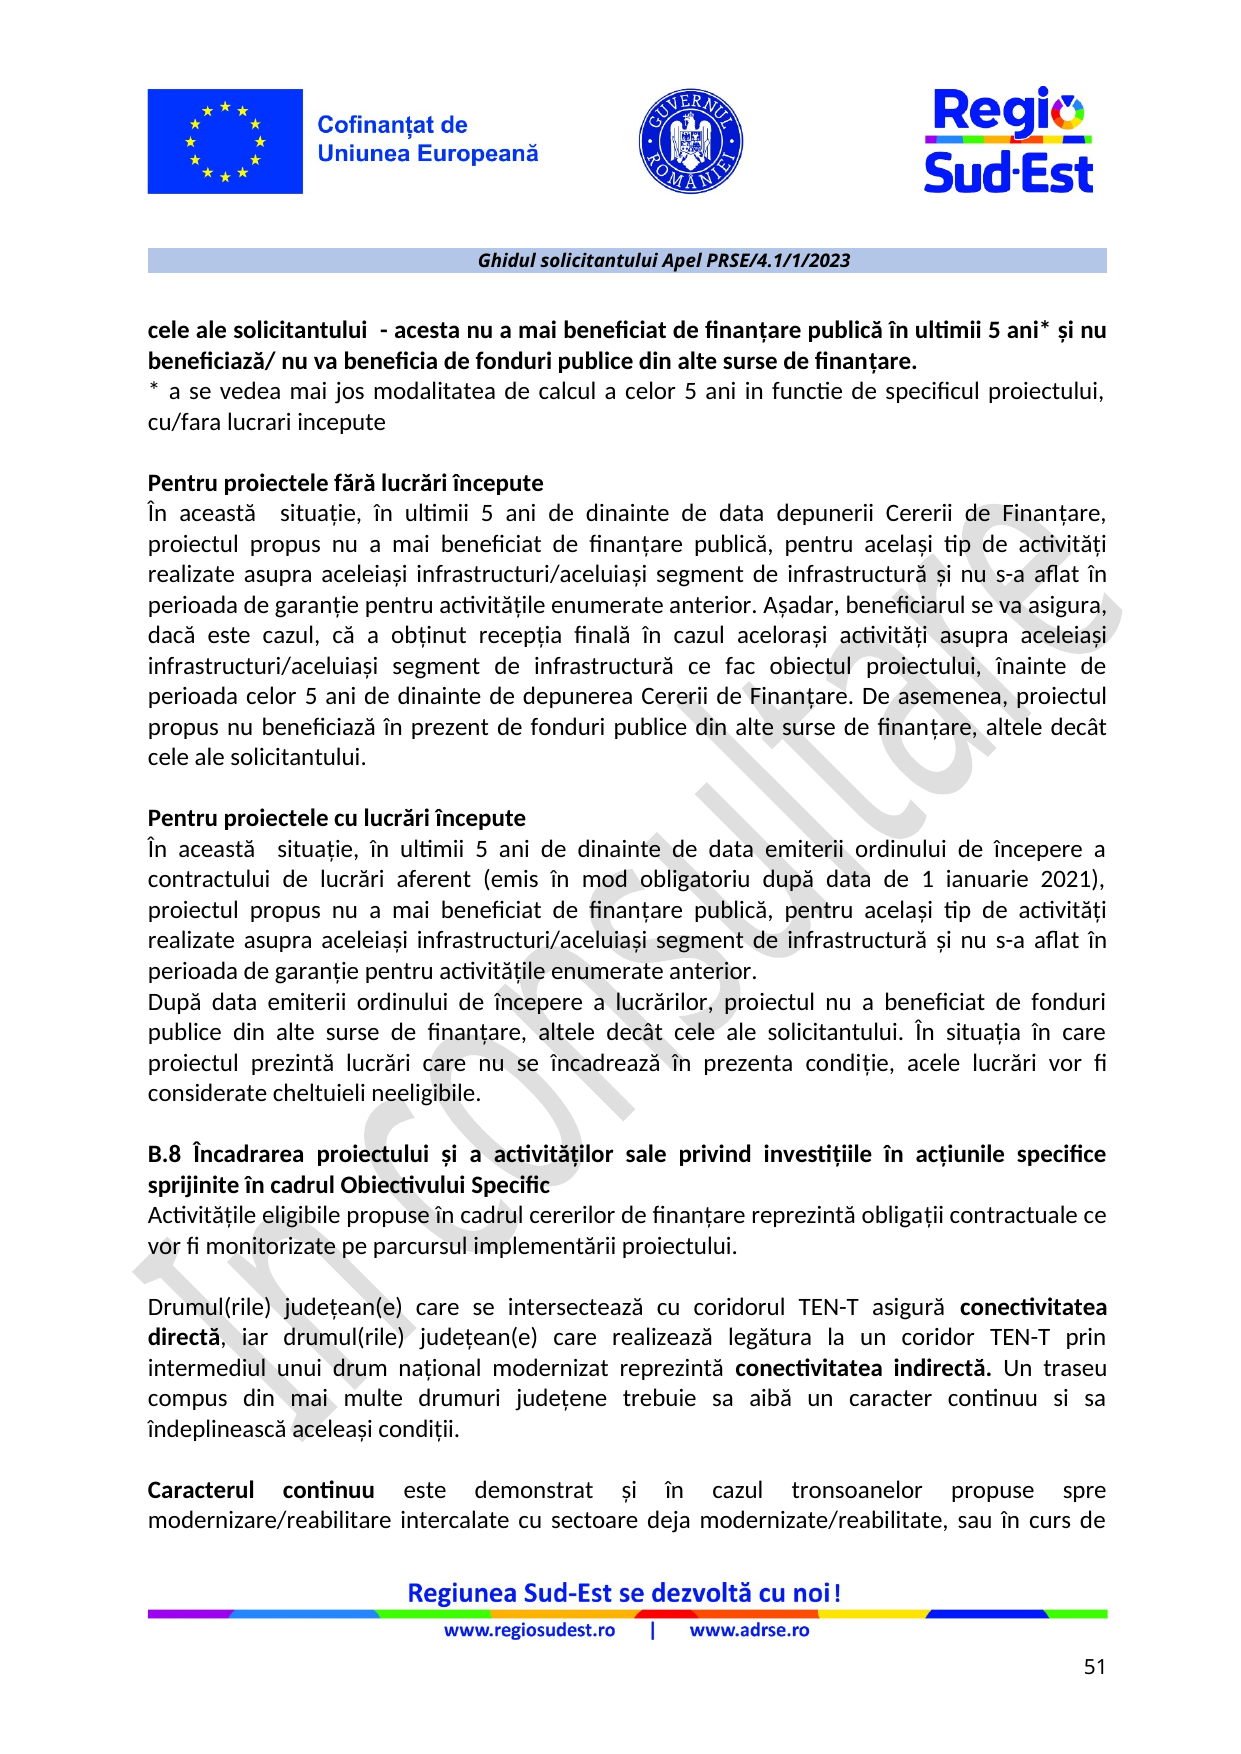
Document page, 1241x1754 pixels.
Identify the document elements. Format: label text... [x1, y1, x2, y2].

text * a se vedea mai jos modalitatea de calcul a celor 5 ani in functie de specificul proiectului, cu/fara lucrari incepute [148, 375, 1107, 436]
text În această situaţie, în ultimii 5 ani de dinainte de data depunerii Cererii de Finanţare, proiectul propus nu a mai beneficiat de finanţare publică, pentru acelaşi tip de activităţi realizate asupra aceleiași infrastructuri/aceluiaşi segment de infrastructură şi nu s-a aflat în perioada de garanţie pentru activităţile enumerate anterior. Aşadar, beneficiarul se va asigura, dacă este cazul, că a obţinut recepţia finală în cazul aceloraşi activităţi asupra aceleiaşi infrastructuri/aceluiaşi segment de infrastructură ce fac obiectul proiectului, înainte de perioada celor 5 ani de dinainte de depunerea Cererii de Finanţare. De asemenea, proiectul propus nu beneficiază în prezent de fonduri publice din alte surse de finanţare, altele decât cele ale solicitantului. [148, 497, 1107, 772]
text După data emiterii ordinului de începere a lucrărilor, proiectul nu a beneficiat de fonduri publice din alte surse de finanţare, altele decât cele ale solicitantului. În situația în care proiectul prezintă lucrări care nu se încadrează în prezenta condiţie, acele lucrări vor fi considerate cheltuieli neeligibile. [148, 986, 1107, 1108]
text B.8 Încadrarea proiectului şi a activităţilor sale privind investiţiile în acţiunile specifice sprijinite în cadrul Obiectivului Specific [148, 1138, 1107, 1199]
text Pentru proiectele fără lucrări începute [148, 467, 1107, 497]
picture [147, 86, 1093, 195]
text Activităţile eligibile propuse în cadrul cererilor de finanțare reprezintă obligaţii contractuale ce vor fi monitorizate pe parcursul implementării proiectului. [148, 1199, 1107, 1260]
picture [147, 1582, 1108, 1640]
text Pentru proiectele cu lucrări începute [148, 803, 1107, 833]
text Drumul(rile) județean(e) care se intersectează cu coridorul TEN-T asigură conectivitatea directă, iar drumul(rile) județean(e) care realizează legătura la un coridor TEN-T prin intermediul unui drum național modernizat reprezintă conectivitatea indirectă. Un traseu compus din mai multe drumuri județene trebuie sa aibă un caracter continuu si sa îndeplinească aceleași condiții. [148, 1291, 1107, 1443]
text În această situaţie, în ultimii 5 ani de dinainte de data emiterii ordinului de începere a contractului de lucrări aferent (emis în mod obligatoriu după data de 1 ianuarie 2021), proiectul propus nu a mai beneficiat de finanţare publică, pentru acelaşi tip de activităţi realizate asupra aceleiaşi infrastructuri/aceluiaşi segment de infrastructură şi nu s-a aflat în perioada de garanţie pentru activităţile enumerate anterior. [148, 833, 1107, 986]
